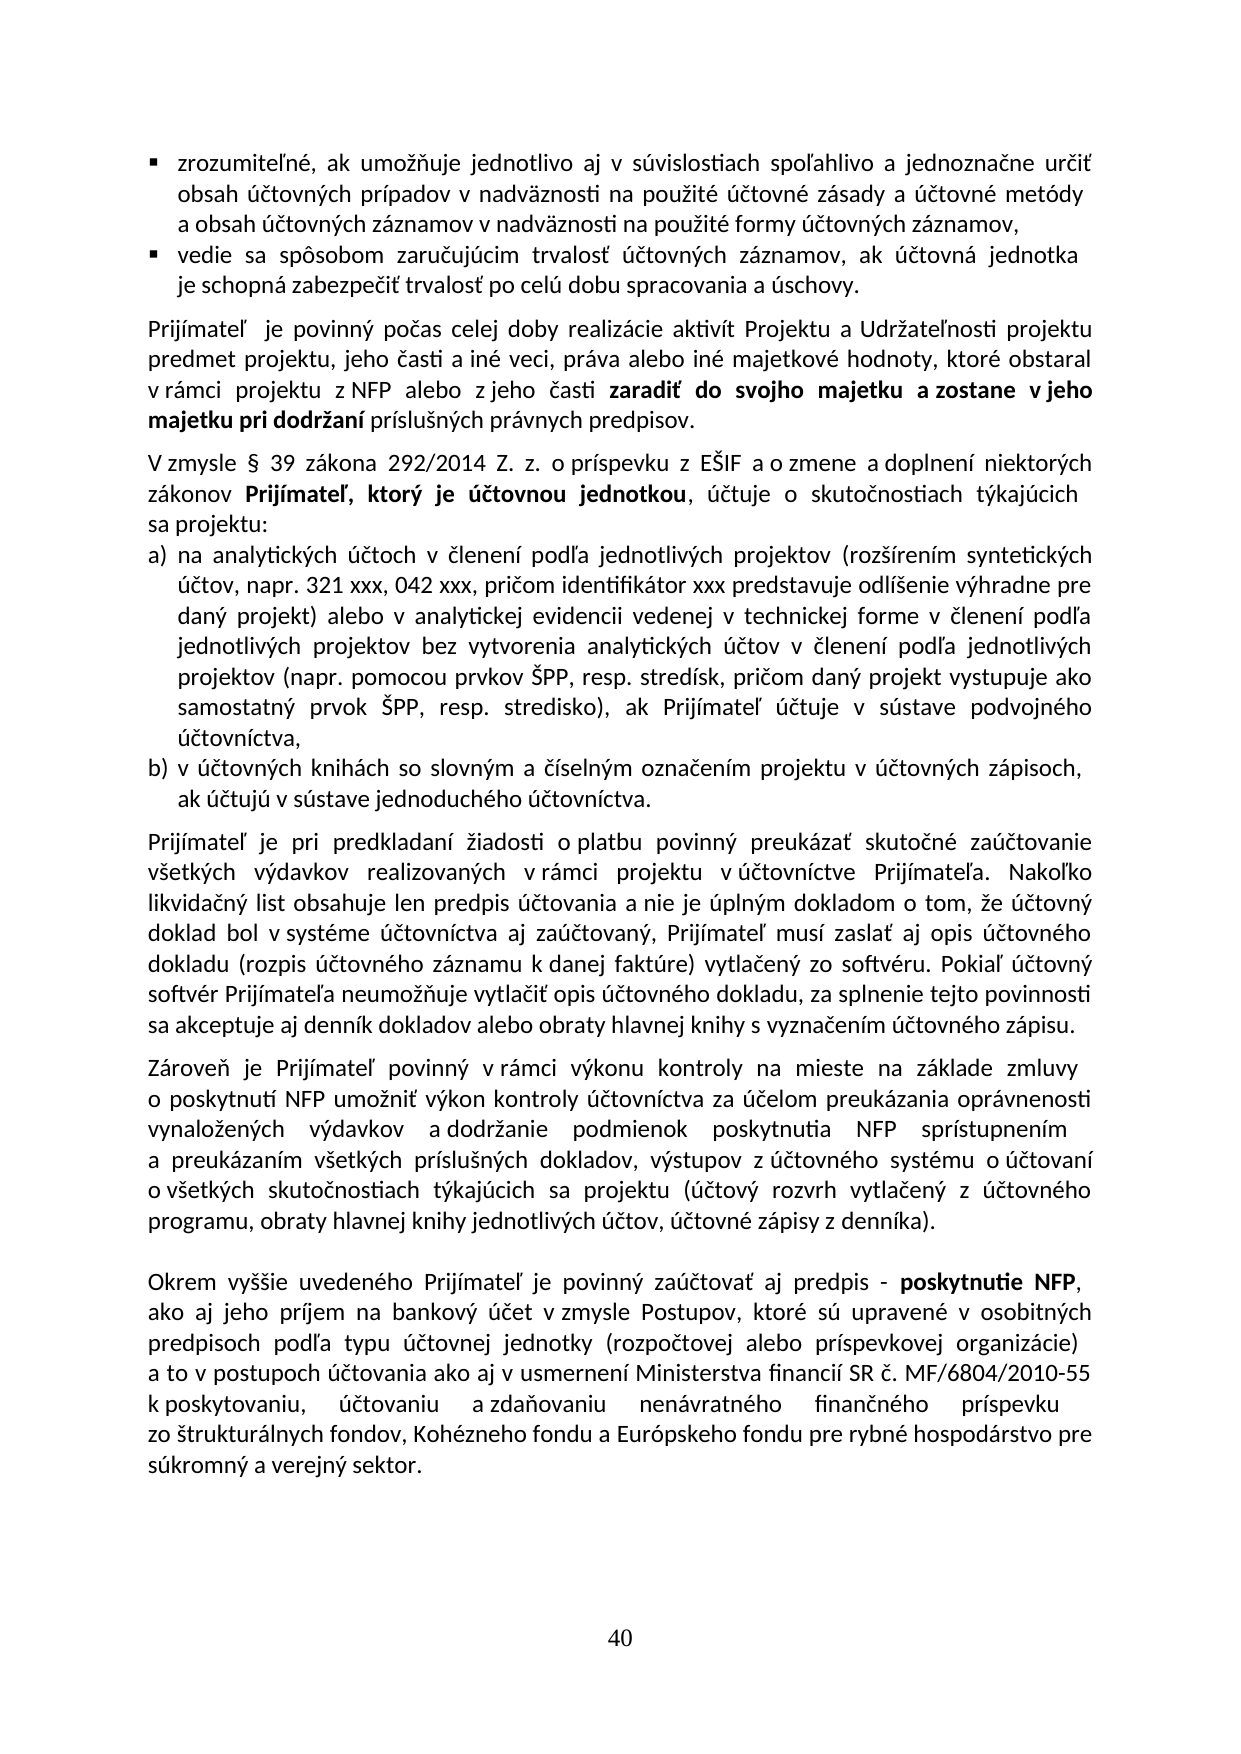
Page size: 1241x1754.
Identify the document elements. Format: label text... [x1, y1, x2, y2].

text b) v účtovných knihách so slovným a číselným označením projektu v účtovných zápisoch, ak účtujú v sústave jednoduchého účtovníctva. [148, 752, 1093, 813]
text V zmysle § 39 zákona 292/2014 Z. z. o príspevku z EŠIF a o zmene a doplnení niektorých zákonov Prijímateľ, ktorý je účtovnou jednotkou, účtuje o skutočnostiach týkajúcich sa projektu: [148, 447, 1093, 539]
list zrozumiteľné, ak umožňuje jednotlivo aj v súvislostiach spoľahlivo a jednoznačne určiť obsah účtovných prípadov v nadväznosti na použité účtovné zásady a účtovné metódy a obsah účtovných záznamov v nadväznosti na použité formy účtovných záznamov, [148, 148, 1093, 239]
list vedie sa spôsobom zaručujúcim trvalosť účtovných záznamov, ak účtovná jednotka je schopná zabezpečiť trvalosť po celú dobu spracovania a úschovy. [148, 239, 1093, 300]
text Okrem vyššie uvedeného Prijímateľ je povinný zaúčtovať aj predpis - poskytnutie NFP, ako aj jeho príjem na bankový účet v zmysle Postupov, ktoré sú upravené v osobitných predpisoch podľa typu účtovnej jednotky (rozpočtovej alebo príspevkovej organizácie) a to v postupoch účtovania ako aj v usmernení Ministerstva financií SR č. MF/6804/2010-55 k poskytovaniu, účtovaniu a zdaňovaniu nenávratného finančného príspevku zo štrukturálnych fondov, Kohézneho fondu a Európskeho fondu pre rybné hospodárstvo pre súkromný a verejný sektor. [148, 1266, 1093, 1479]
text Prijímateľ je pri predkladaní žiadosti o platbu povinný preukázať skutočné zaúčtovanie všetkých výdavkov realizovaných v rámci projektu v účtovníctve Prijímateľa. Nakoľko likvidačný list obsahuje len predpis účtovania a nie je úplným dokladom o tom, že účtovný doklad bol v systéme účtovníctva aj zaúčtovaný, Prijímateľ musí zaslať aj opis účtovného dokladu (rozpis účtovného záznamu k danej faktúre) vytlačený zo softvéru. Pokiaľ účtovný softvér Prijímateľa neumožňuje vytlačiť opis účtovného dokladu, za splnenie tejto povinnosti sa akceptuje aj denník dokladov alebo obraty hlavnej knihy s vyznačením účtovného zápisu. [148, 826, 1093, 1040]
text Prijímateľ je povinný počas celej doby realizácie aktivít Projektu a Udržateľnosti projektu predmet projektu, jeho časti a iné veci, práva alebo iné majetkové hodnoty, ktoré obstaral v rámci projektu z NFP alebo z jeho časti zaradiť do svojho majetku a zostane v jeho majetku pri dodržaní príslušných právnych predpisov. [148, 313, 1093, 435]
text a) na analytických účtoch v členení podľa jednotlivých projektov (rozšírením syntetických účtov, napr. 321 xxx, 042 xxx, pričom identifikátor xxx predstavuje odlíšenie výhradne pre daný projekt) alebo v analytickej evidencii vedenej v technickej forme v členení podľa jednotlivých projektov bez vytvorenia analytických účtov v členení podľa jednotlivých projektov (napr. pomocou prvkov ŠPP, resp. stredísk, pričom daný projekt vystupuje ako samostatný prvok ŠPP, resp. stredisko), ak Prijímateľ účtuje v sústave podvojného účtovníctva, [148, 539, 1093, 752]
text Zároveň je Prijímateľ povinný v rámci výkonu kontroly na mieste na základe zmluvy o poskytnutí NFP umožniť výkon kontroly účtovníctva za účelom preukázania oprávnenosti vynaložených výdavkov a dodržanie podmienok poskytnutia NFP sprístupnením a preukázaním všetkých príslušných dokladov, výstupov z účtovného systému o účtovaní o všetkých skutočnostiach týkajúcich sa projektu (účtový rozvrh vytlačený z účtovného programu, obraty hlavnej knihy jednotlivých účtov, účtovné zápisy z denníka). [148, 1052, 1093, 1235]
